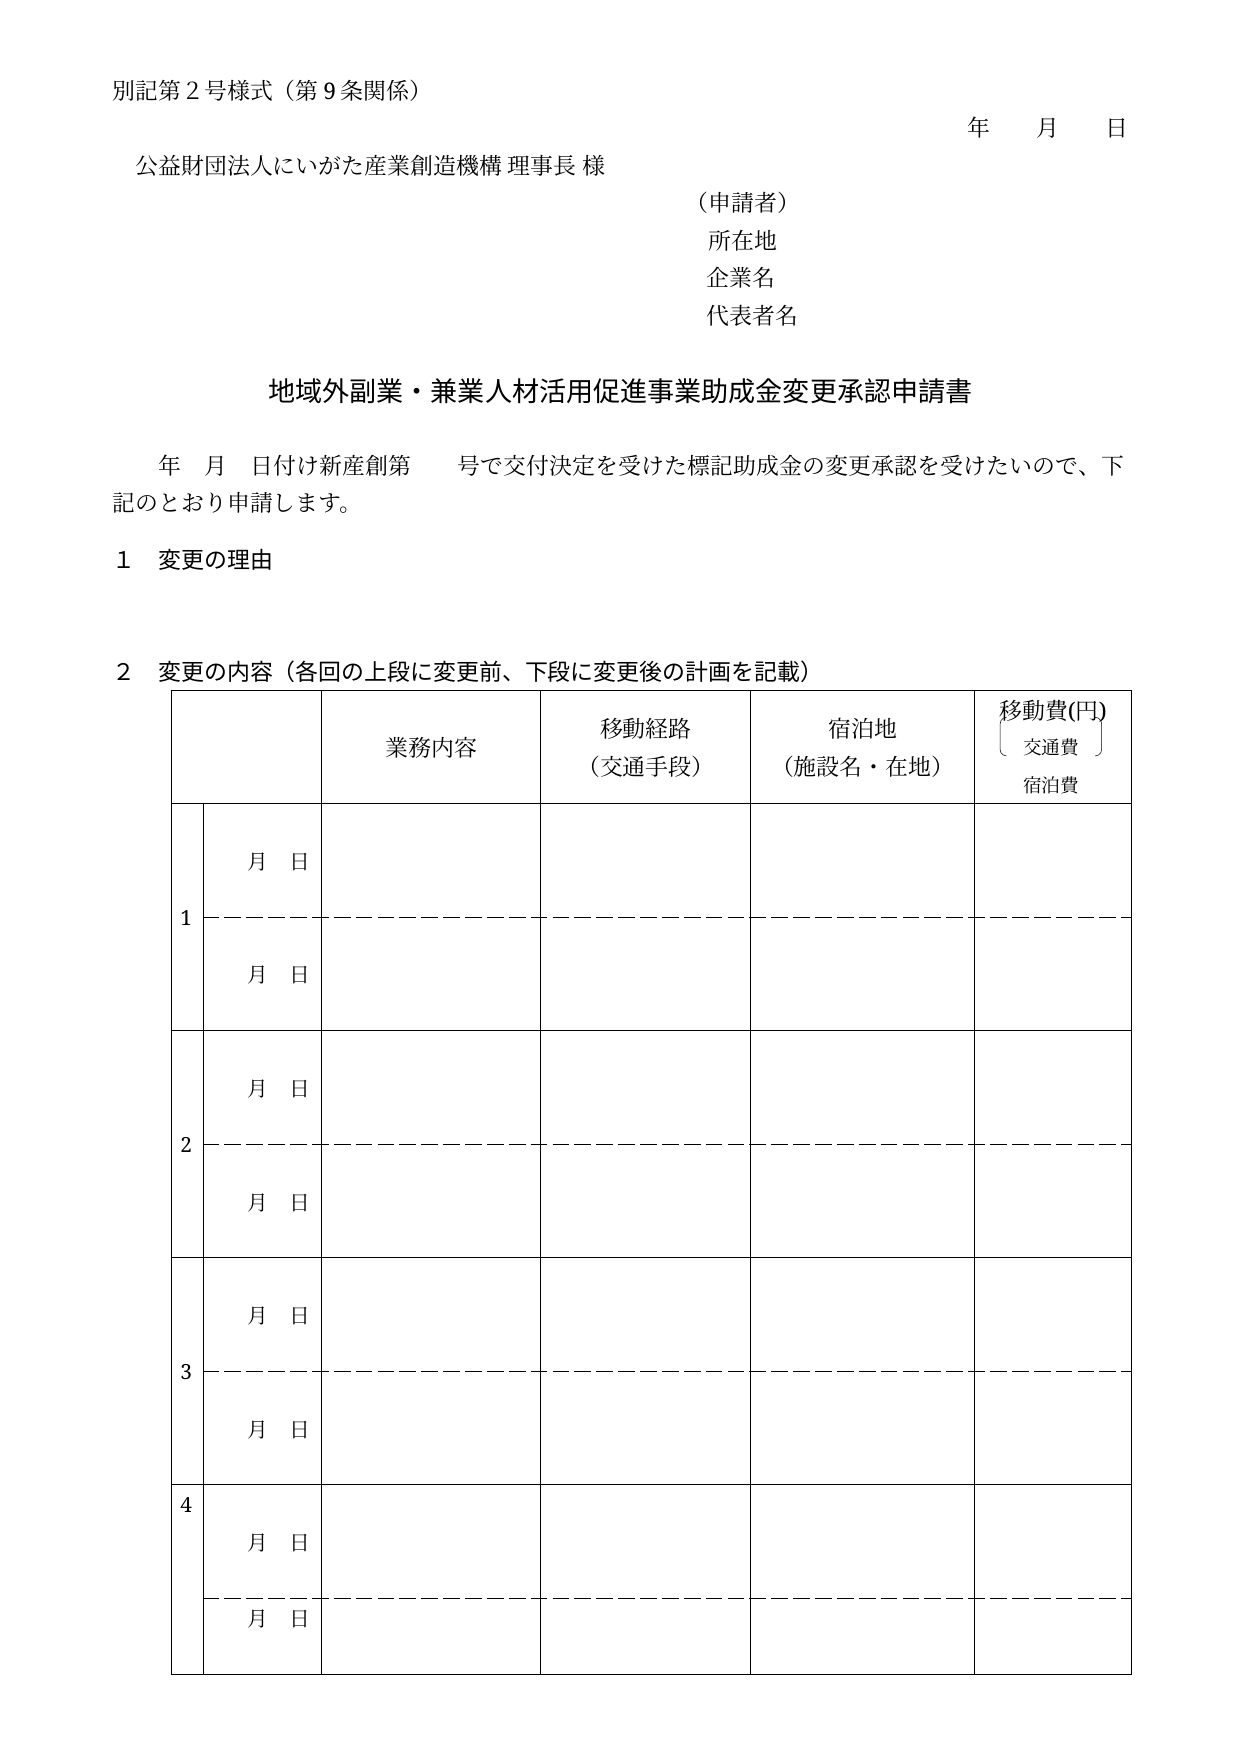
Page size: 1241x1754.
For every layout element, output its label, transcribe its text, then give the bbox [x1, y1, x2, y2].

table_cell 月 日 [204, 1258, 321, 1371]
table_cell [541, 1598, 750, 1674]
table_cell [322, 1031, 540, 1144]
table_cell [751, 1031, 974, 1144]
table_cell 1 [172, 804, 203, 1030]
table_cell [541, 1031, 750, 1144]
text （申請者） [112, 183, 1084, 221]
text 年 月 日 [112, 108, 1128, 146]
table_cell 月 日 [204, 917, 321, 1030]
text ２ 変更の内容（各回の上段に変更前、下段に変更後の計画を記載） [112, 652, 1128, 689]
text 別記第２号様式（第9条関係） [112, 71, 1128, 108]
table_cell [751, 917, 974, 1030]
table_cell [322, 1598, 540, 1674]
table_cell 月 日 [204, 1485, 321, 1598]
table_cell [975, 1598, 1131, 1674]
table_cell 月 日 [204, 1371, 321, 1484]
text 地域外副業・兼業人材活用促進事業助成金変更承認申請書 [112, 352, 1128, 427]
table_cell [975, 1031, 1131, 1144]
table_cell [975, 1485, 1131, 1598]
table_cell 月 日 [204, 1598, 321, 1674]
table_cell [322, 917, 540, 1030]
table_cell [751, 1144, 974, 1257]
table_cell [322, 1371, 540, 1484]
table_cell 月 日 [204, 1144, 321, 1257]
table_cell [751, 1485, 974, 1598]
table_cell [541, 1258, 750, 1371]
table_cell [975, 1144, 1131, 1257]
table_cell [975, 804, 1131, 917]
table_cell [975, 1371, 1131, 1484]
text 所在地 [112, 221, 975, 258]
table_cell [322, 1144, 540, 1257]
table_cell 月 日 [204, 804, 321, 917]
table_header 移動費(円) 交通費 宿泊費 [975, 691, 1131, 803]
table_cell [751, 1371, 974, 1484]
table_cell [751, 1258, 974, 1371]
table_cell [975, 1258, 1131, 1371]
table_cell [541, 804, 750, 917]
table_cell [541, 1144, 750, 1257]
table_header [172, 691, 321, 803]
text 代表者名 [637, 296, 1131, 333]
table_cell [975, 917, 1131, 1030]
table_cell 4 [172, 1485, 203, 1674]
table_cell [322, 1258, 540, 1371]
text 公益財団法人にいがた産業創造機構 理事長 様 [112, 146, 1128, 183]
table_header 宿泊地 （施設名・在地） [751, 691, 974, 803]
table_cell [751, 804, 974, 917]
table_cell [751, 1598, 974, 1674]
text 年 月 日付け新産創第 号で交付決定を受けた標記助成金の変更承認を受けたいので、下記のとおり申請します。 [112, 446, 1128, 521]
table_cell [541, 1485, 750, 1598]
table_cell [541, 1371, 750, 1484]
table_header 業務内容 [322, 691, 540, 803]
table_cell 3 [172, 1258, 203, 1484]
table_cell [541, 917, 750, 1030]
table_cell 2 [172, 1031, 203, 1257]
table_cell 月 日 [204, 1031, 321, 1144]
text １ 変更の理由 [112, 539, 1128, 577]
table_cell [322, 804, 540, 917]
table_cell [322, 1485, 540, 1598]
text 企業名 [112, 258, 1128, 296]
table_header 移動経路 （交通手段） [541, 691, 750, 803]
